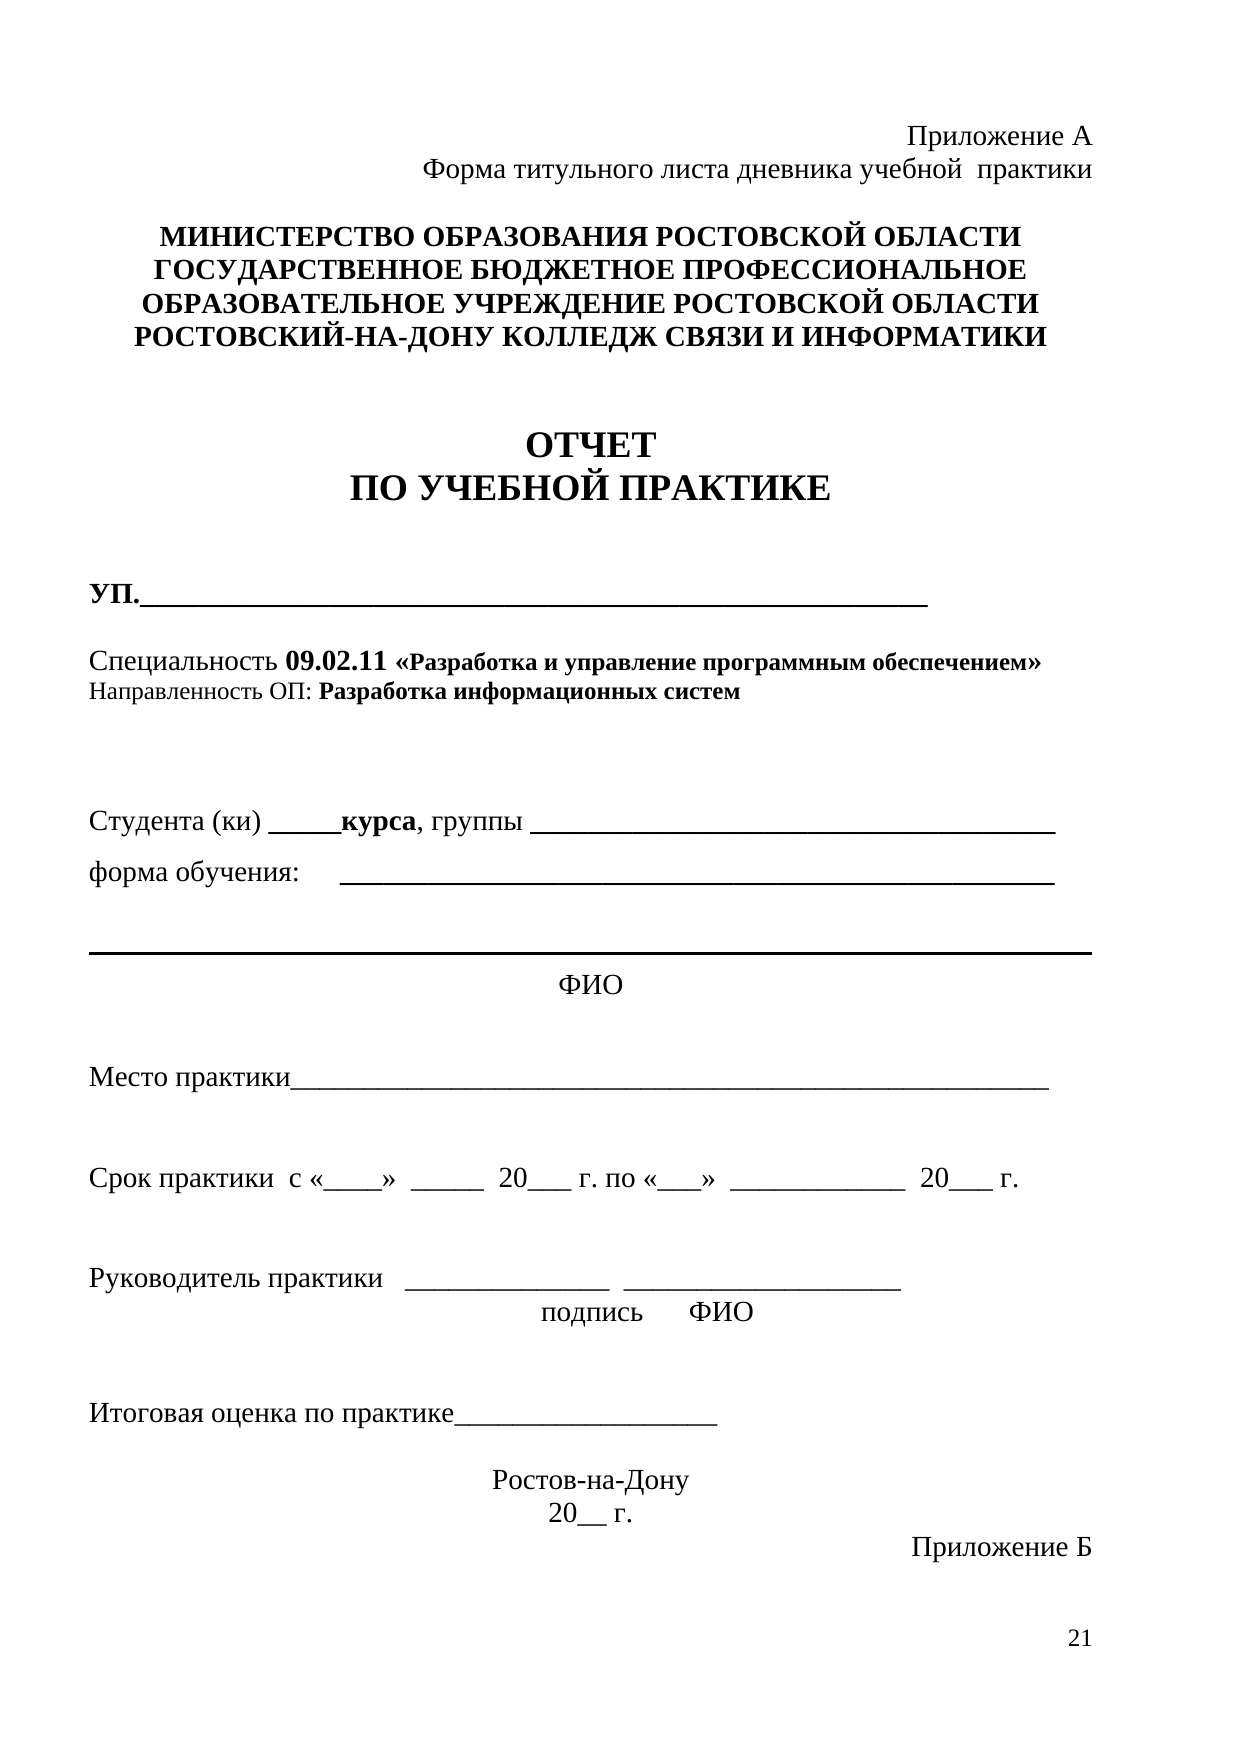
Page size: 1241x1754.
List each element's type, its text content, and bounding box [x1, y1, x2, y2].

text Приложение А [89, 118, 1092, 152]
text 20__ г. [89, 1495, 1092, 1529]
text подпись ФИО [89, 1294, 1092, 1328]
text форма обучения: _________________________________________________ [89, 854, 1092, 887]
text Руководитель практики ______________ ___________________ [89, 1261, 1092, 1294]
text ОТЧЕТ [89, 422, 1092, 466]
text МИНИСТЕРСТВО ОБРАЗОВАНИЯ РОСТОВСКОЙ ОБЛАСТИ [89, 219, 1092, 252]
text ФИО [89, 967, 1092, 1001]
text Итоговая оценка по практике__________________ [89, 1395, 1092, 1428]
text Студента (ки) _____курса, группы ____________________________________ [89, 803, 1092, 837]
text Форма титульного листа дневника учебной практики [89, 152, 1092, 185]
text Место практики____________________________________________________ [89, 1059, 1092, 1093]
text Срок практики с «____» _____ 20___ г. по «___» ____________ 20___ г. [89, 1160, 1092, 1193]
text РОСТОВСКИЙ-НА-ДОНУ КОЛЛЕДЖ СВЯЗИ И ИНФОРМАТИКИ [89, 319, 1092, 353]
text УП.______________________________________________________ [89, 576, 1092, 609]
text Направленность ОП: Разработка информационных систем [89, 676, 1092, 705]
text ПО УЧЕБНОЙ ПРАКТИКЕ [89, 466, 1092, 509]
text Приложение Б [89, 1529, 1092, 1562]
text Специальность 09.02.11 «Разработка и управление программным обеспечением» [89, 643, 1092, 676]
text Ростов-на-Дону [89, 1462, 1092, 1495]
text ГОСУДАРСТВЕННОЕ БЮДЖЕТНОЕ ПРОФЕССИОНАЛЬНОЕ ОБРАЗОВАТЕЛЬНОЕ УЧРЕЖДЕНИЕ РОСТОВСКОЙ ОБЛАСТИ [89, 252, 1092, 319]
